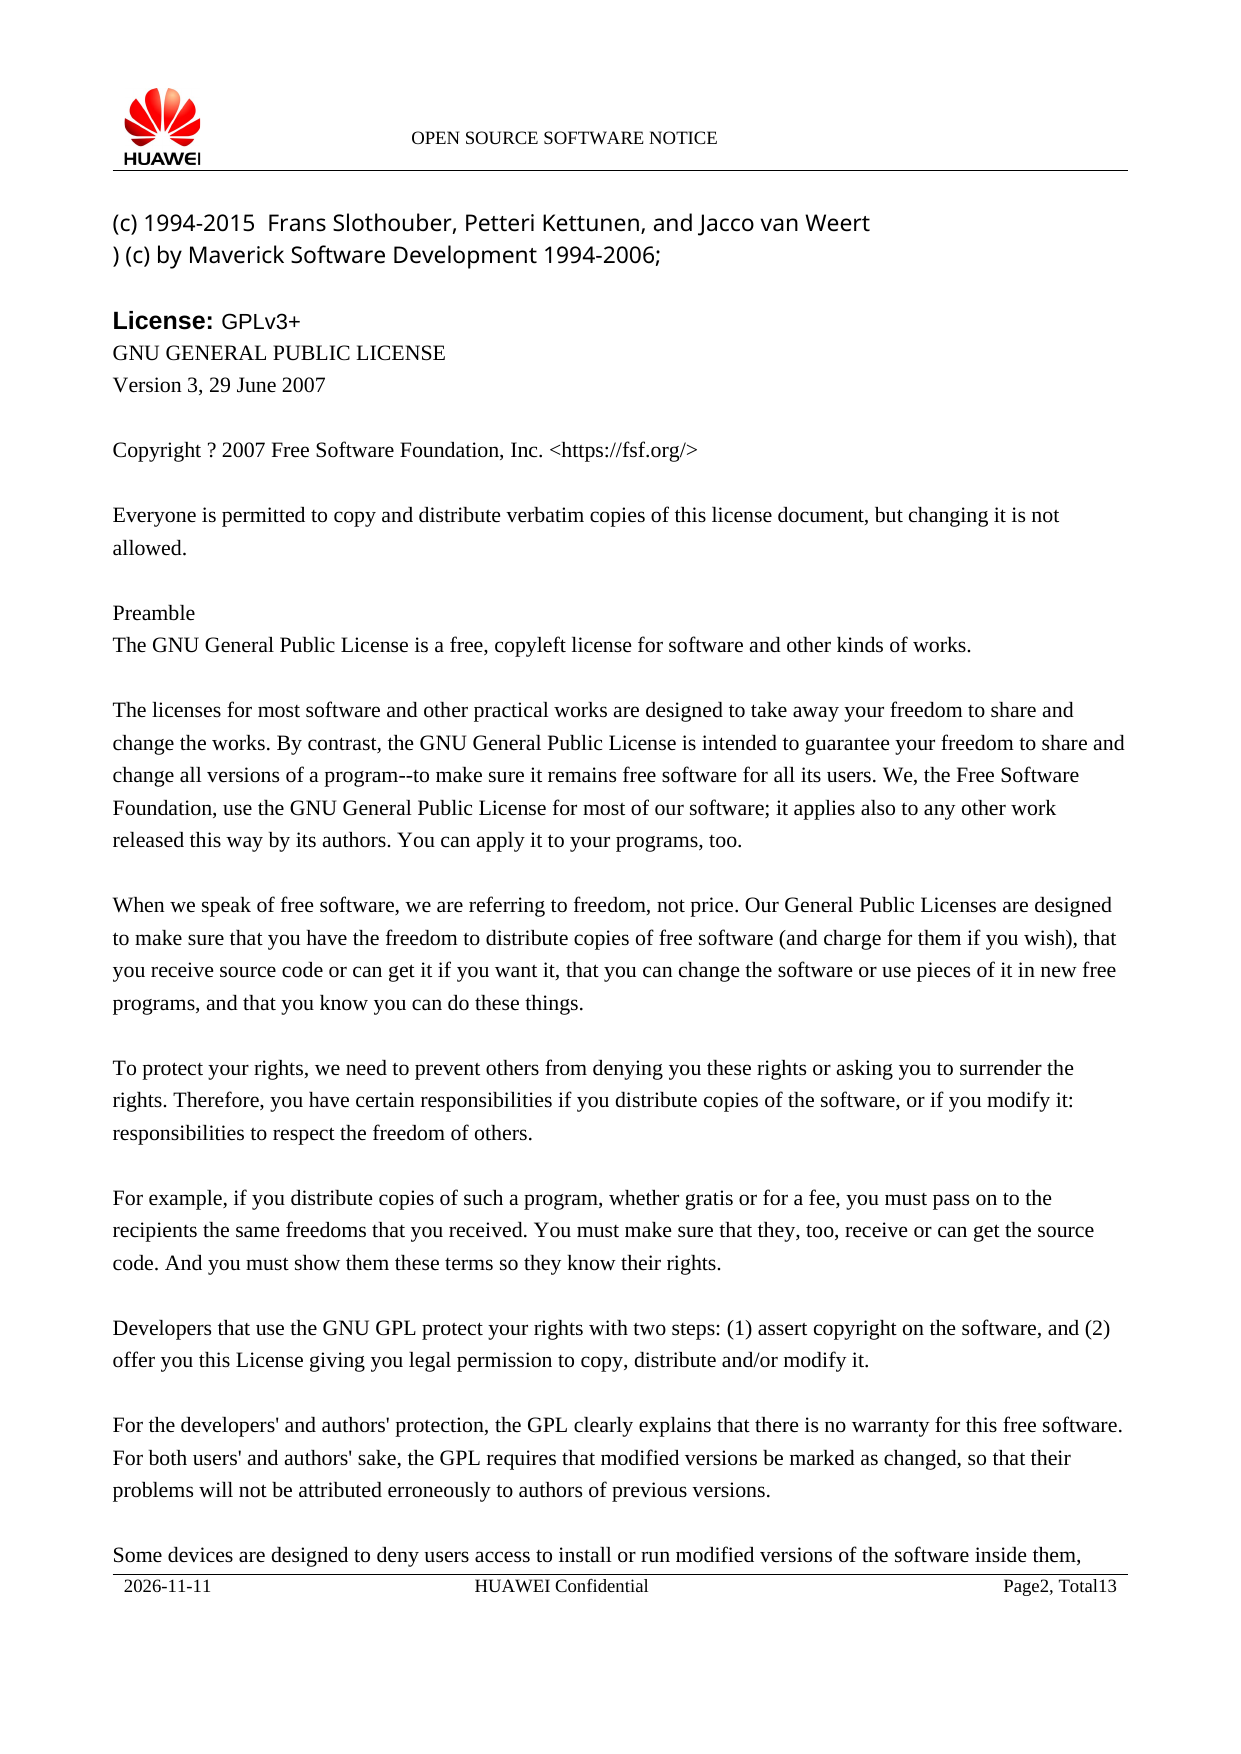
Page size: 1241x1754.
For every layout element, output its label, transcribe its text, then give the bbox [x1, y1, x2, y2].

picture [124, 88, 201, 165]
text License: GPLv3+ [112, 304, 1128, 336]
